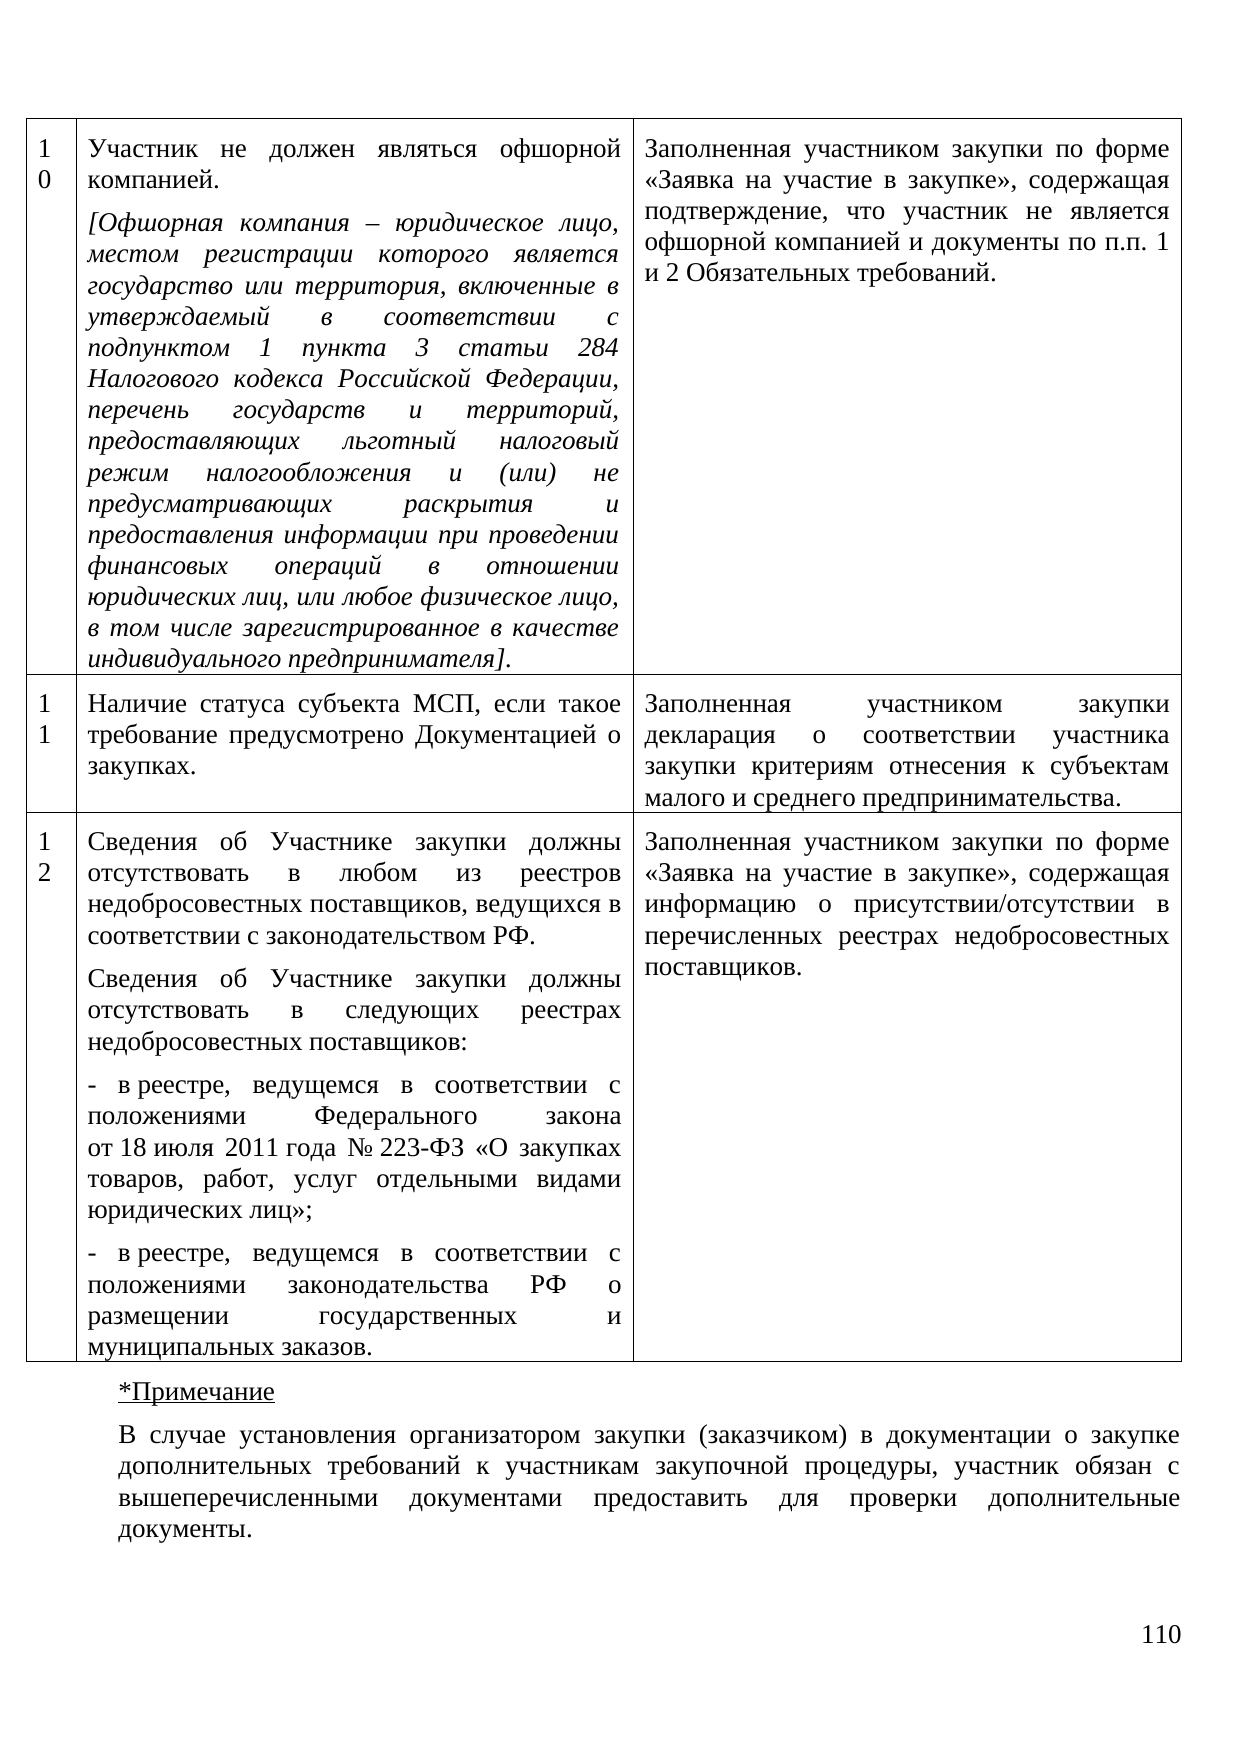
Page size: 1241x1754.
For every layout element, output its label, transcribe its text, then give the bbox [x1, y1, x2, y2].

table_cell Заполненная участником закупки по форме «Заявка на участие в закупке», содержащая информацию о присутствии/отсутствии в перечисленных реестрах недобросовестных поставщиков. [634, 813, 1181, 1361]
table_cell 12 [27, 813, 76, 1361]
table_cell Сведения об Участнике закупки должны отсутствовать в любом из реестров недобросовестных поставщиков, ведущихся в соответствии с законодательством РФ. Сведения об Участнике закупки должны отсутствовать в следующих реестрах недобросовестных поставщиков: - в реестре, ведущемся в соответствии с положениями Федерального закона от 18 июля 2011 года № 223-ФЗ «О закупках товаров, работ, услуг отдельными видами юридических лиц»; - в реестре, ведущемся в соответствии с положениями законодательства РФ о размещении государственных и муниципальных заказов. [77, 813, 633, 1361]
table_cell 11 [27, 675, 76, 812]
table_cell 10 [27, 119, 76, 674]
table_cell Заполненная участником закупки по форме «Заявка на участие в закупке», содержащая подтверждение, что участник не является офшорной компанией и документы по п.п. 1 и 2 Обязательных требований. [634, 119, 1181, 674]
table_cell Наличие статуса субъекта МСП, если такое требование предусмотрено Документацией о закупках. [77, 675, 633, 812]
table_cell Участник не должен являться офшорной компанией. [Офшорная компания – юридическое лицо, местом регистрации которого является государство или территория, включенные в утверждаемый в соответствии с подпунктом 1 пункта 3 статьи 284 Налогового кодекса Российской Федерации, перечень государств и территорий, предоставляющих льготный налоговый режим налогообложения и (или) не предусматривающих раскрытия и предоставления информации при проведении финансовых операций в отношении юридических лиц, или любое физическое лицо, в том числе зарегистрированное в качестве индивидуального предпринимателя]. [77, 119, 633, 674]
text *Примечание [118, 1375, 1181, 1406]
table_cell Заполненная участником закупки декларация о соответствии участника закупки критериям отнесения к субъектам малого и среднего предпринимательства. [634, 675, 1181, 812]
text В случае установления организатором закупки (заказчиком) в документации о закупке дополнительных требований к участникам закупочной процедуры, участник обязан с вышеперечисленными документами предоставить для проверки дополнительные документы. [118, 1418, 1181, 1543]
